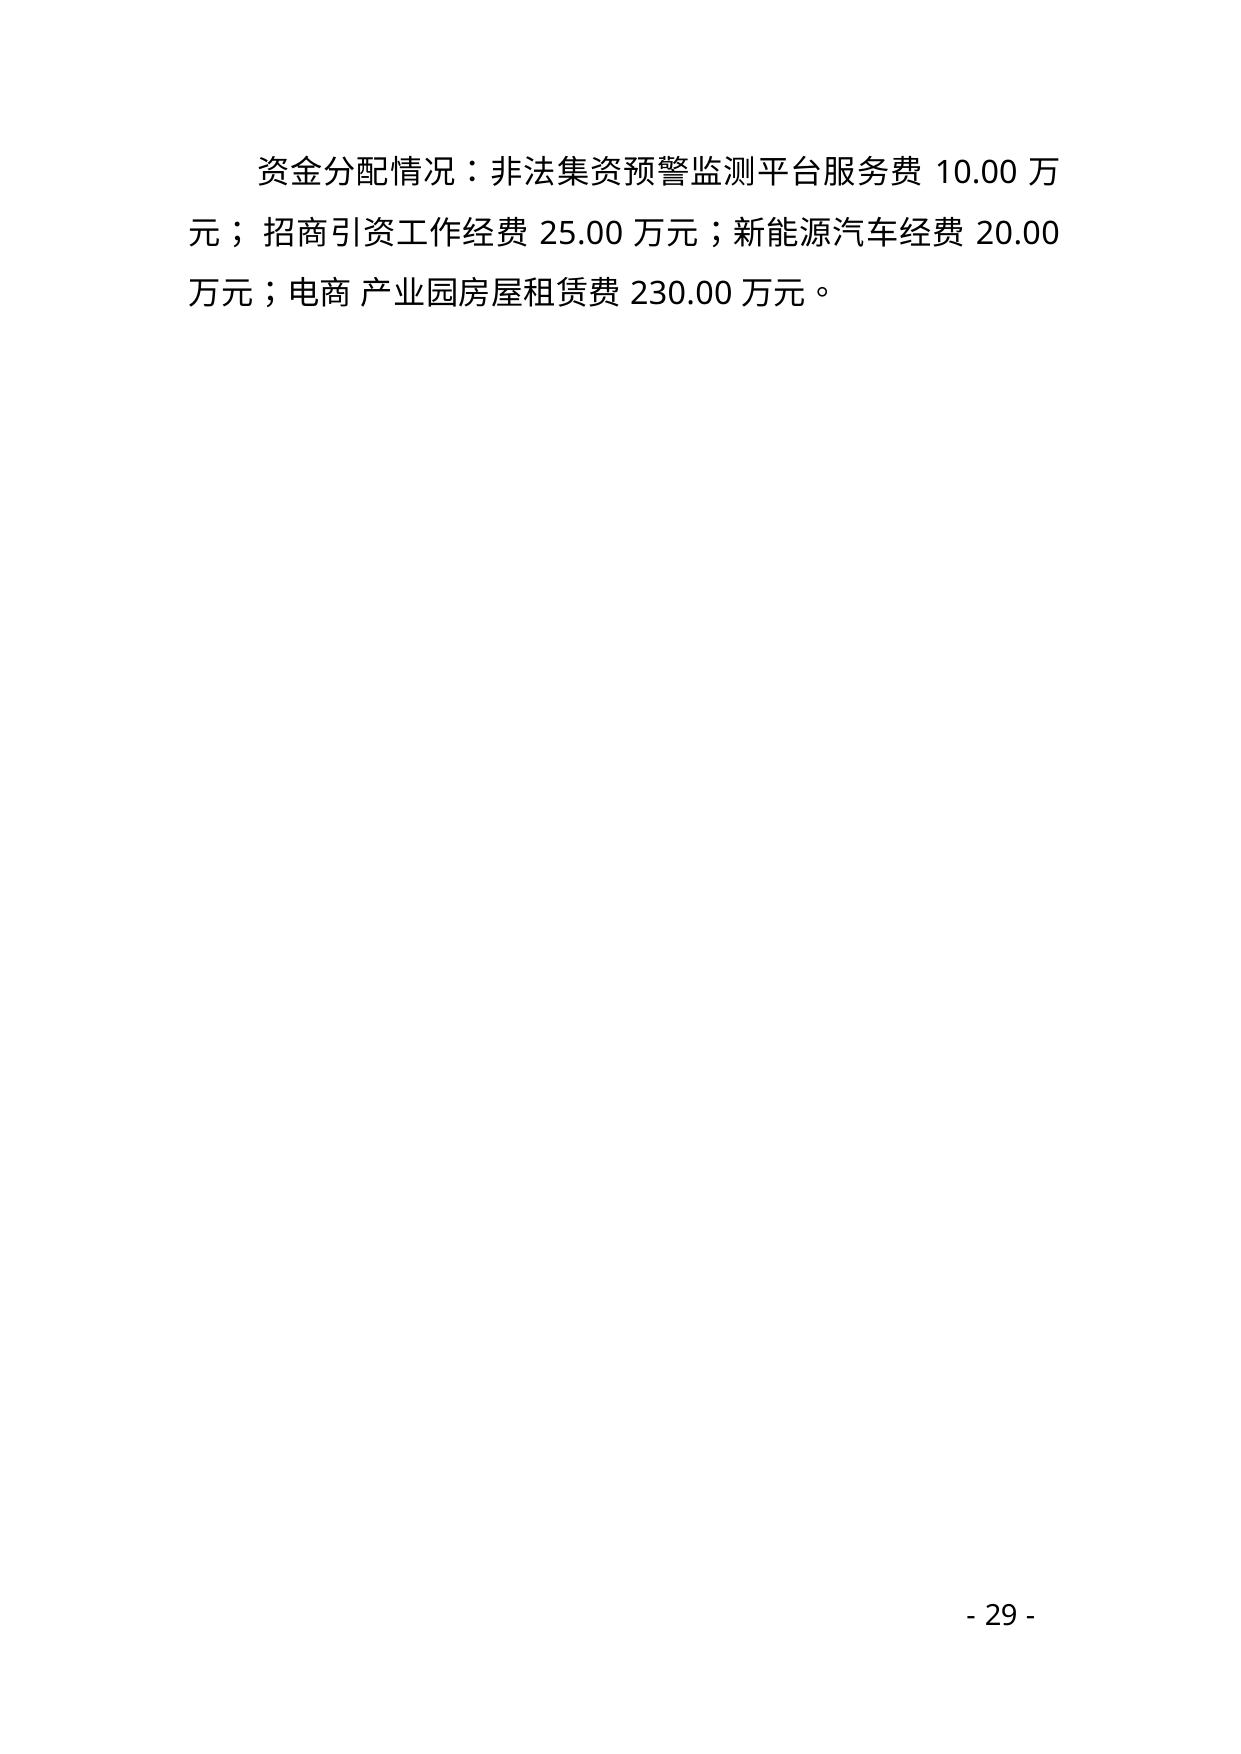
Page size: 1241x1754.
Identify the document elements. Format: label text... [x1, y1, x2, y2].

text 资金分配情况：非法集资预警监测平台服务费 10.00 万元； 招商引资工作经费 25.00 万元；新能源汽车经费 20.00 万元；电商 产业园房屋租赁费 230.00 万元。 [189, 149, 1060, 314]
